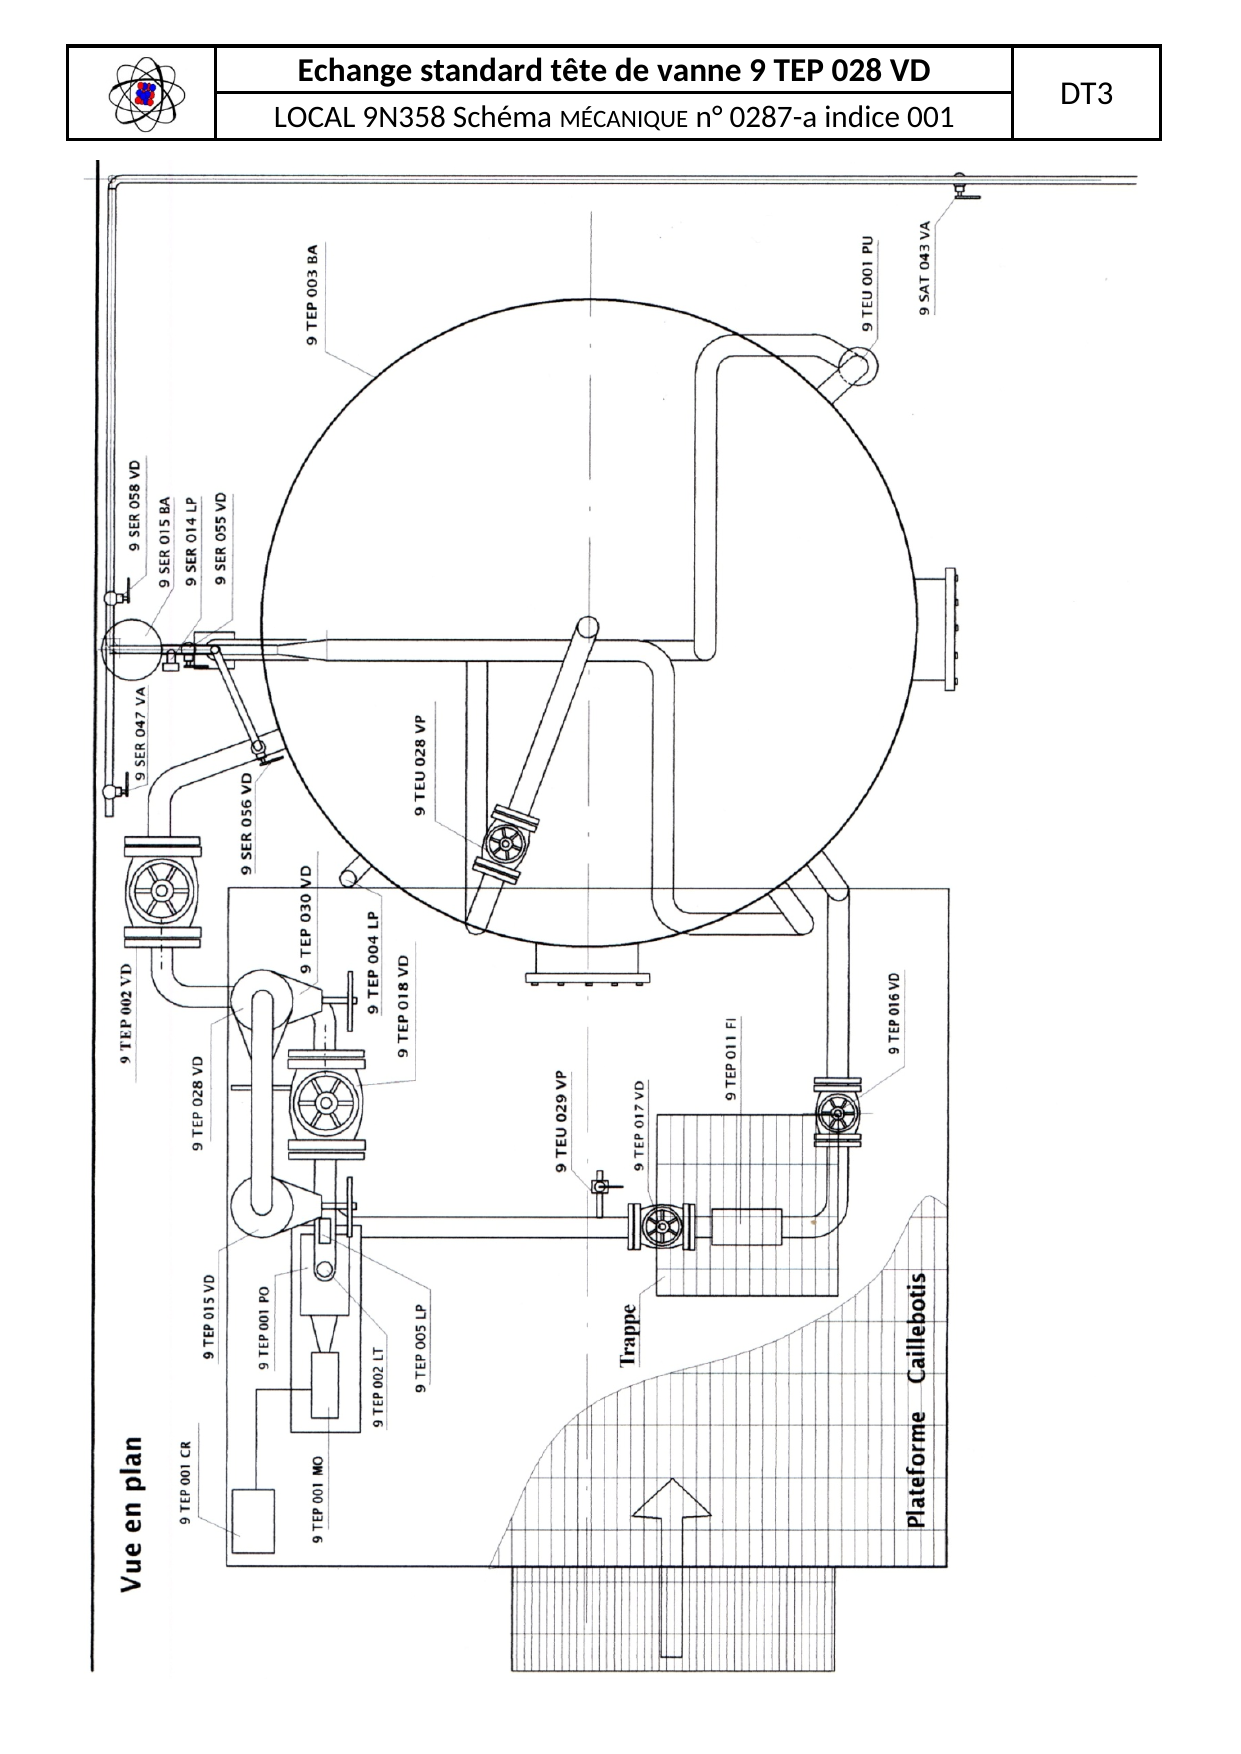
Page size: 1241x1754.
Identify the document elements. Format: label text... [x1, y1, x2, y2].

table_cell LOCAL 9N358 Schéma mécanique n° 0287-a indice 001 [217, 94, 1011, 138]
table_header [69, 48, 214, 138]
picture [95, 49, 188, 136]
picture [85, 161, 1138, 1677]
table_header Echange standard tête de vanne 9 TEP 028 VD [217, 48, 1011, 91]
table_header DT3 [1014, 48, 1159, 138]
